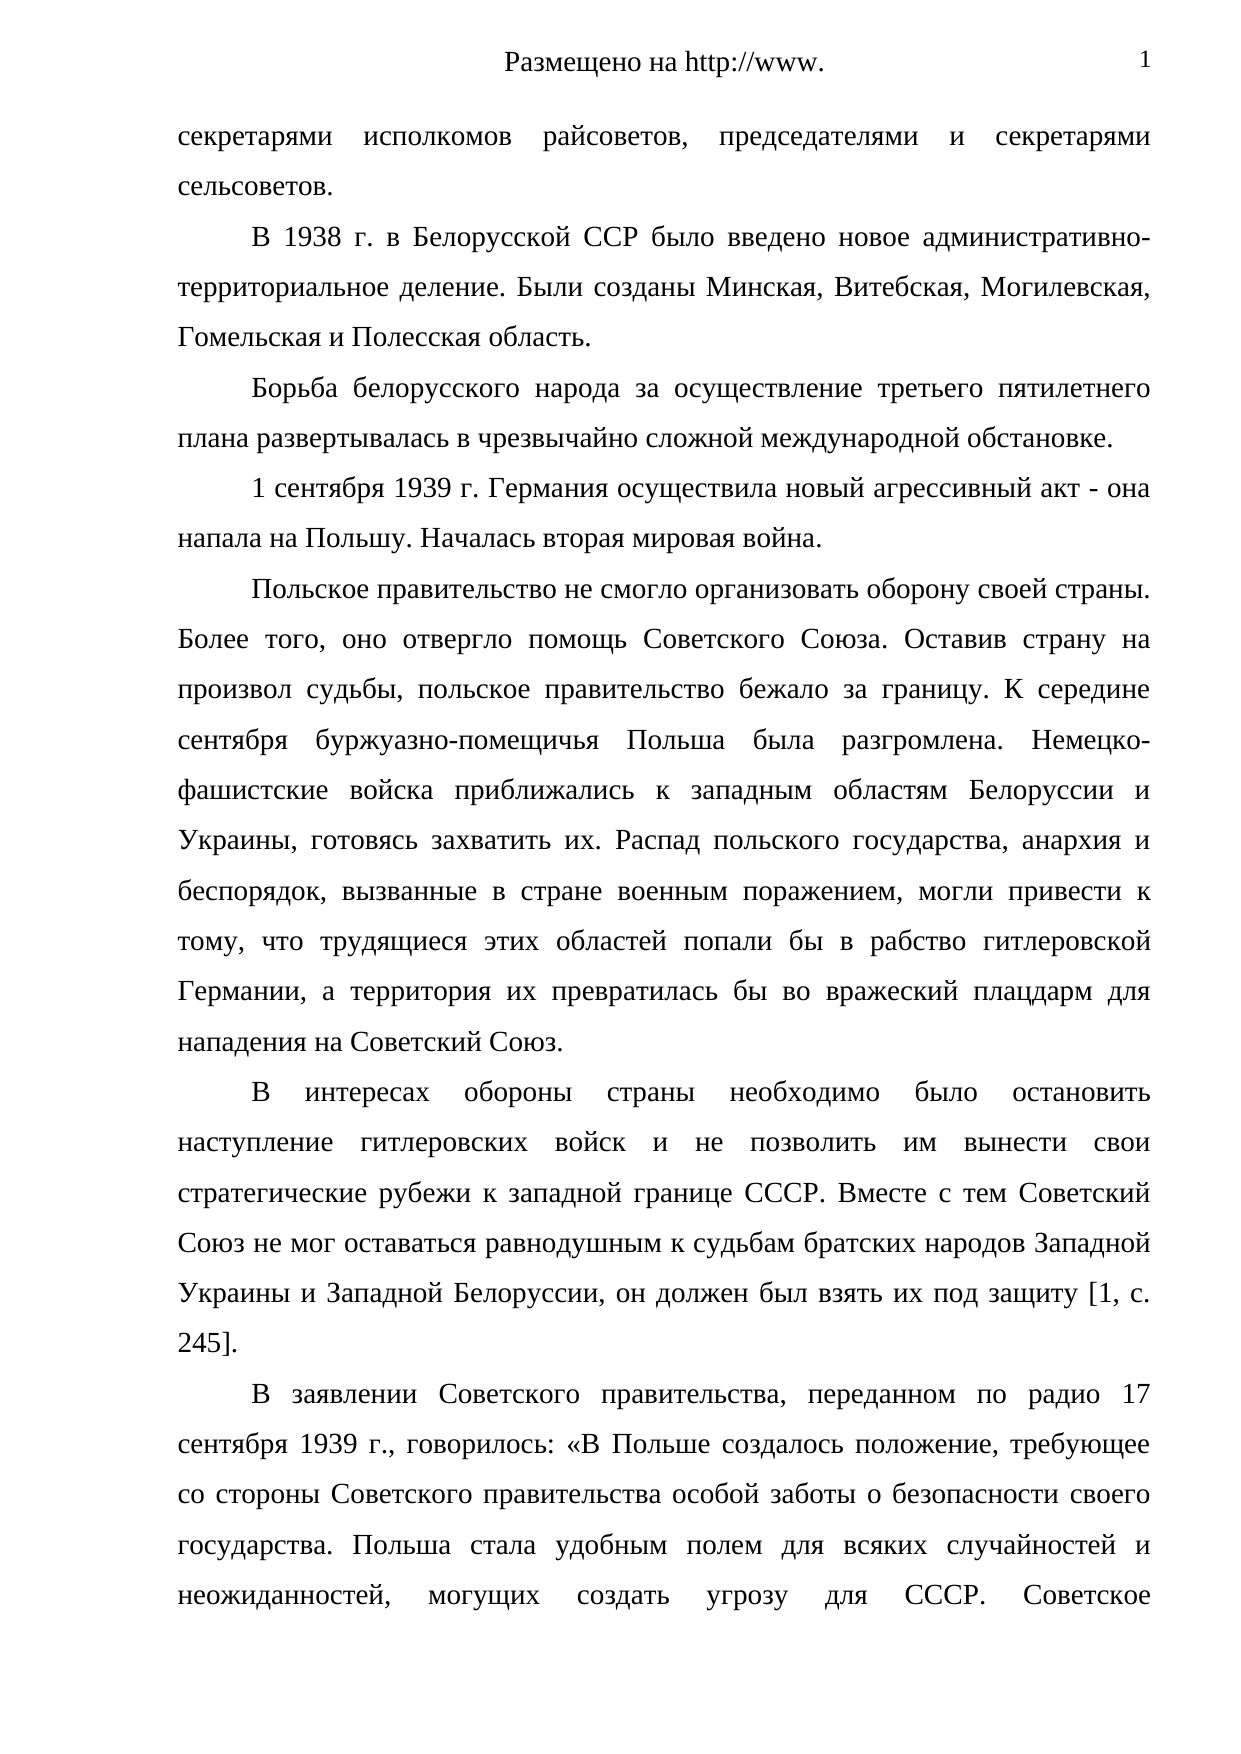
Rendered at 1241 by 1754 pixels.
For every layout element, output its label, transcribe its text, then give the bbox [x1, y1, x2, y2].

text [177, 118, 1152, 202]
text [177, 1376, 1152, 1611]
text В . в Белорусской ССР было введено новое административно-территориальное деление. Были созданы Минская, Витебская, Могилевская, Гомельская и Полесская область. [177, 219, 1152, 353]
text Борьба белорусского народа за осуществление третьего пятилетнего плана развертывалась в чрезвычайно сложной международной обстановке. [177, 370, 1152, 453]
text Польское правительство не смогло организовать оборону своей страны. Более того, оно отвергло помощь Советского Союза. Оставив страну на произвол судьбы, польское правительство бежало за границу. К середине сентября буржуазно-помещичья Польша была разгромлена. Немецко-фашистские войска приближались к западным областям Белоруссии и Украины, готовясь захватить их. Распад польского государства, анархия и беспорядок, вызванные в стране военным поражением, могли привести к тому, что трудящиеся этих областей попали бы в рабство гитлеровской Германии, а территория их превратилась бы во вражеский плацдарм для нападения на Советский Союз. [177, 571, 1152, 1057]
text 1 сентября . Германия осуществила новый агрессивный акт - она напала на Польшу. Началась вторая мировая война. [177, 470, 1152, 554]
text В интересах обороны страны необходимо было остановить наступление гитлеровских войск и не позволить им вынести свои стратегические рубежи к западной границе СССР. Вместе с тем Советский Союз не мог оставаться равнодушным к судьбам братских народов Западной Украины и Западной Белоруссии, он должен был взять их под защиту [1, с. 245]. [177, 1074, 1152, 1359]
